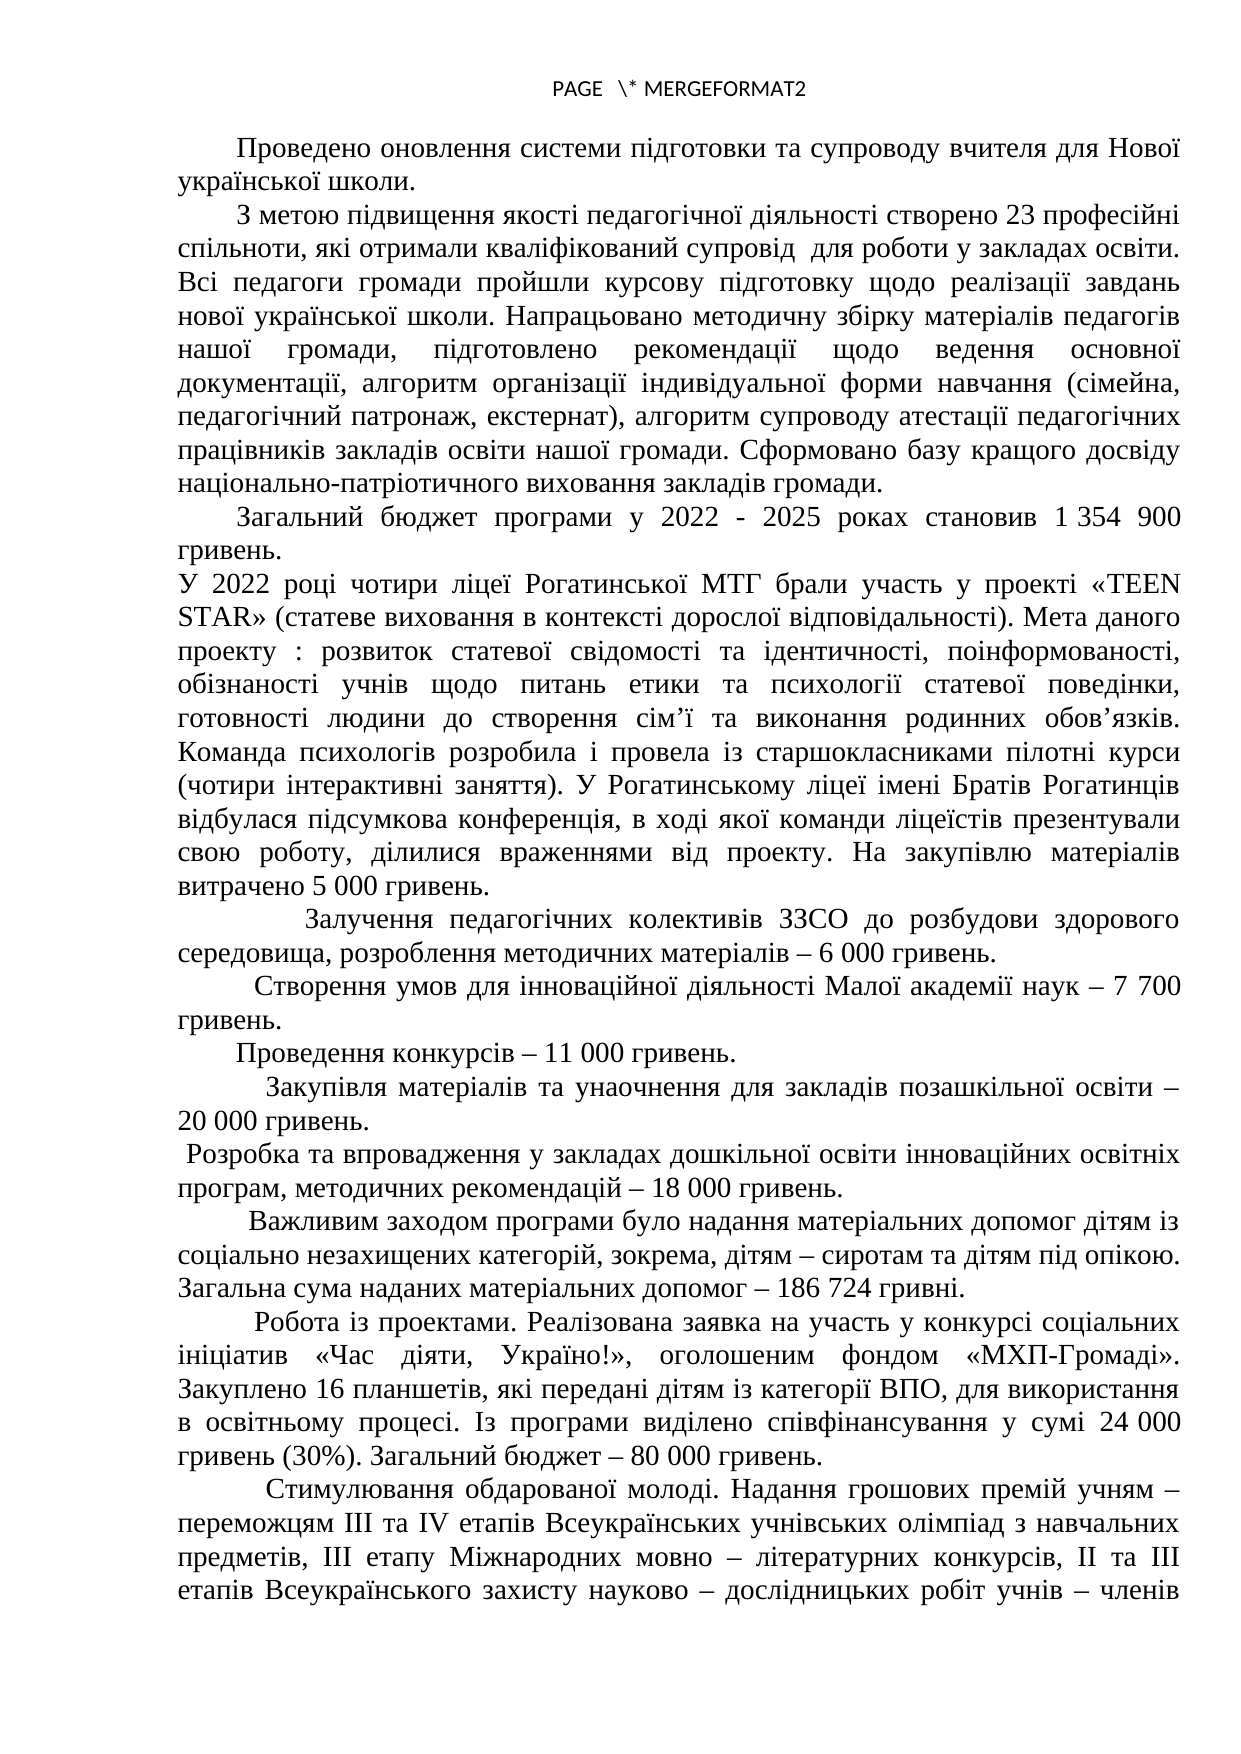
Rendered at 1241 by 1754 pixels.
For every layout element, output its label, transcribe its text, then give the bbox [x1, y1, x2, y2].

text У 2022 році чотири ліцеї Рогатинської МТГ брали участь у проекті «TEEN STAR» (статеве виховання в контексті дорослої відповідальності). Мета даного проекту : розвиток статевої свідомості та ідентичності, поінформованості, обізнаності учнів щодо питань етики та психології статевої поведінки, готовності людини до створення сім’ї та виконання родинних обов’язків. Команда психологів розробила і провела із старшокласниками пілотні курси (чотири інтерактивні заняття). У Рогатинському ліцеї імені Братів Рогатинців відбулася підсумкова конференція, в ході якої команди ліцеїстів презентували свою роботу, ділилися враженнями від проекту. На закупівлю матеріалів витрачено 5 000 гривень. [177, 566, 1181, 901]
text Закупівля матеріалів та унаочнення для закладів позашкільної освіти – 20 000 гривень. [177, 1069, 1181, 1136]
text Проведення конкурсів – 11 000 гривень. [177, 1036, 1181, 1069]
text Робота із проектами. Реалізована заявка на участь у конкурсі соціальних ініціатив «Час діяти, Україно!», оголошеним фондом «МХП-Громаді». Закуплено 16 планшетів, які передані дітям із категорії ВПО, для використання в освітньому процесі. Із програми виділено співфінансування у сумі 24 000 гривень (30%). Загальний бюджет – 80 000 гривень. [177, 1304, 1181, 1472]
text Загальний бюджет програми у 2022 - 2025 роках становив 1 354 900 гривень. [177, 499, 1181, 566]
text Важливим заходом програми було надання матеріальних допомог дітям із соціально незахищених категорій, зокрема, дітям – сиротам та дітям під опікою. Загальна сума наданих матеріальних допомог – 186 724 гривні. [177, 1203, 1181, 1304]
text Проведено оновлення системи підготовки та супроводу вчителя для Нової української школи. [177, 130, 1181, 197]
text Створення умов для інноваційної діяльності Малої академії наук – 7 700 гривень. [177, 968, 1181, 1036]
text З метою підвищення якості педагогічної діяльності створено 23 професійні спільноти, які отримали кваліфікований супровід для роботи у закладах освіти. Всі педагоги громади пройшли курсову підготовку щодо реалізації завдань нової української школи. Напрацьовано методичну збірку матеріалів педагогів нашої громади, підготовлено рекомендації щодо ведення основної документації, алгоритм організації індивідуальної форми навчання (сімейна, педагогічний патронаж, екстернат), алгоритм супроводу атестації педагогічних працівників закладів освіти нашої громади. Сформовано базу кращого досвіду національно-патріотичного виховання закладів громади. [177, 197, 1181, 499]
text Залучення педагогічних колективів ЗЗСО до розбудови здорового середовища, розроблення методичних матеріалів – 6 000 гривень. [177, 901, 1181, 968]
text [177, 1472, 1181, 1606]
text Розробка та впровадження у закладах дошкільної освіти інноваційних освітніх програм, методичних рекомендацій – 18 000 гривень. [177, 1136, 1181, 1203]
